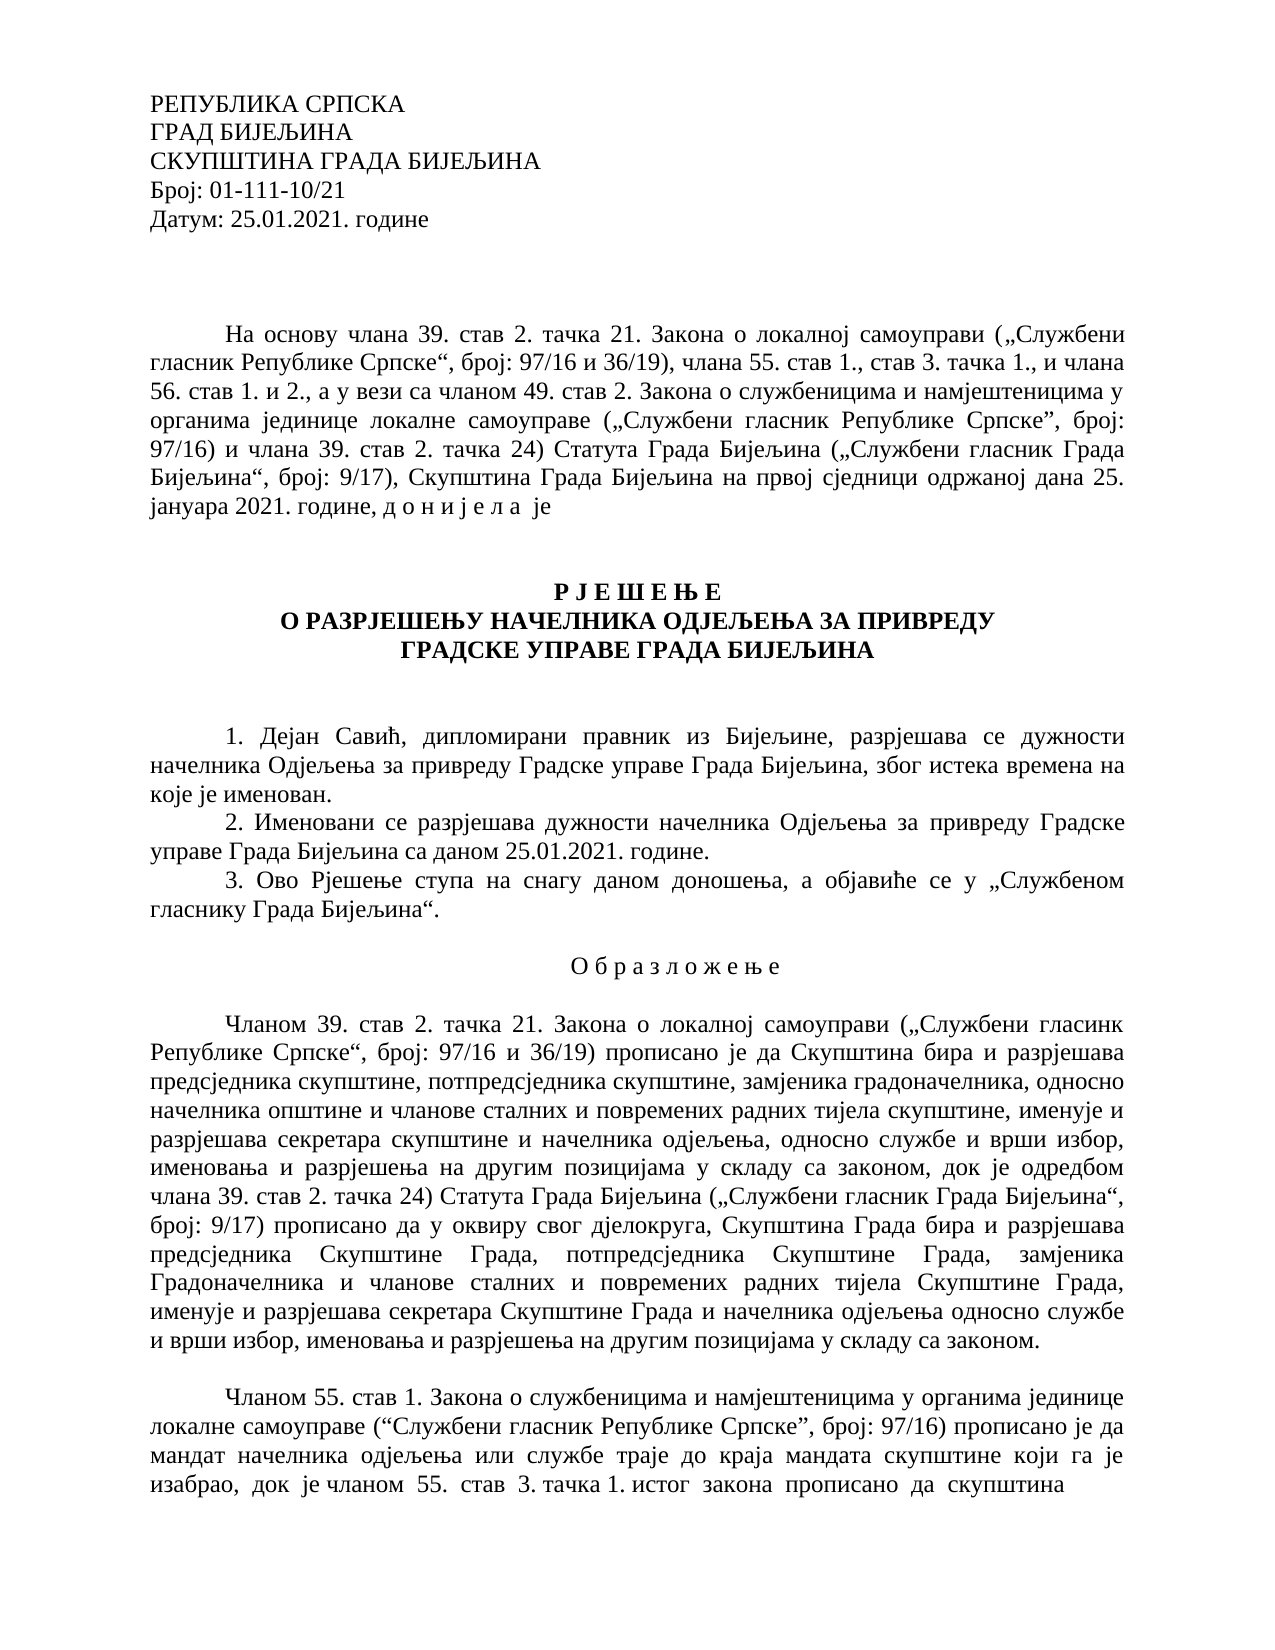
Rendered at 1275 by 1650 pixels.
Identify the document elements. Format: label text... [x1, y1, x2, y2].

text Датум: 25.01.2021. године [150, 204, 1125, 232]
text Чланом 39. став 2. тачка 21. Закона о локалној самоуправи („Службени гласинк Републике Српске“, број: 97/16 и 36/19) прописано је да Скупштина бира и разрјешава предсједника скупштине, потпредсједника скупштине, замјеника градоначелника, односно начелника општине и чланове сталних и повремених радних тијела скупштине, именује и разрјешава секретара скупштине и начелника одјељења, односно службе и врши избор, именовања и разрјешења на другим позицијама у складу са законом, док је одредбом члана 39. став 2. тачка 24) Статута Града Бијељина („Службени гласник Града Бијељина“, број: 9/17) прописано да у оквиру свог дјелокруга, Скупштина Града бира и разрјешава предсједника Скупштине Града, потпредсједника Скупштине Града, замјеника Градоначелника и чланове сталних и повремених радних тијела Скупштине Града, именује и разрјешава секретара Скупштине Града и начелника одјељења односно службе и врши избор, именовања и разрјешења на другим позицијама у складу са законом. [150, 1009, 1125, 1354]
text На основу члана 39. став 2. тачка 21. Закона о локалној самоуправи („Службени гласник Републике Српске“, број: 97/16 и 36/19), члана 55. став 1., став 3. тачка 1., и члана 56. став 1. и 2., а у вези са чланом 49. став 2. Закона о службеницима и намјештеницима у органима јединице локалне самоуправе („Службени гласник Републике Српске”, број: 97/16) и члана 39. став 2. тачка 24) Статута Града Бијељина („Службени гласник Града Бијељина“, број: 9/17), Скупштина Града Бијељина на првој сједници одржаној дана 25. јануара 2021. године, д о н и ј е л а је [150, 319, 1125, 520]
text 3. Ово Рјешење ступа на снагу даном доношења, а објавиће се у „Службеном гласнику Града Бијељина“. [150, 865, 1125, 922]
text Број: 01-111-10/21 [150, 175, 1125, 204]
text ГРАД БИЈЕЉИНА [150, 117, 1125, 146]
text СКУПШТИНА ГРАДА БИЈЕЉИНА [150, 146, 1125, 175]
text Чланом 55. став 1. Закона о службеницима и намјештеницима у органима јединице локалне самоуправе (“Службени гласник Републике Српске”, број: 97/16) прописано је да мандат начелника одјељења или службе траје до краја мандата скупштине који га је изабрао, док је чланом 55. став 3. тачка 1. истог закона прописано да скупштина [150, 1382, 1125, 1497]
text О б р а з л о ж е њ е [150, 951, 1125, 980]
text ГРАДСКЕ УПРАВЕ ГРАДА БИЈЕЉИНА [150, 635, 1125, 664]
text 1. Дејан Савић, дипломирани правник из Бијељине, разрјешава се дужности начелника Одјељења за привреду Градске управе Града Бијељина, због истека времена на које је именован. [150, 721, 1125, 807]
text РЕПУБЛИКА СРПСКА [150, 89, 1125, 117]
text Р Ј Е Ш Е Њ Е [150, 577, 1125, 606]
text О РАЗРЈЕШЕЊУ НАЧЕЛНИКА ОДЈЕЉЕЊА ЗА ПРИВРЕДУ [150, 606, 1125, 635]
text 2. Именовани се разрјешава дужности начелника Одјељења за привреду Градске управе Града Бијељина са даном 25.01.2021. године. [150, 807, 1125, 865]
